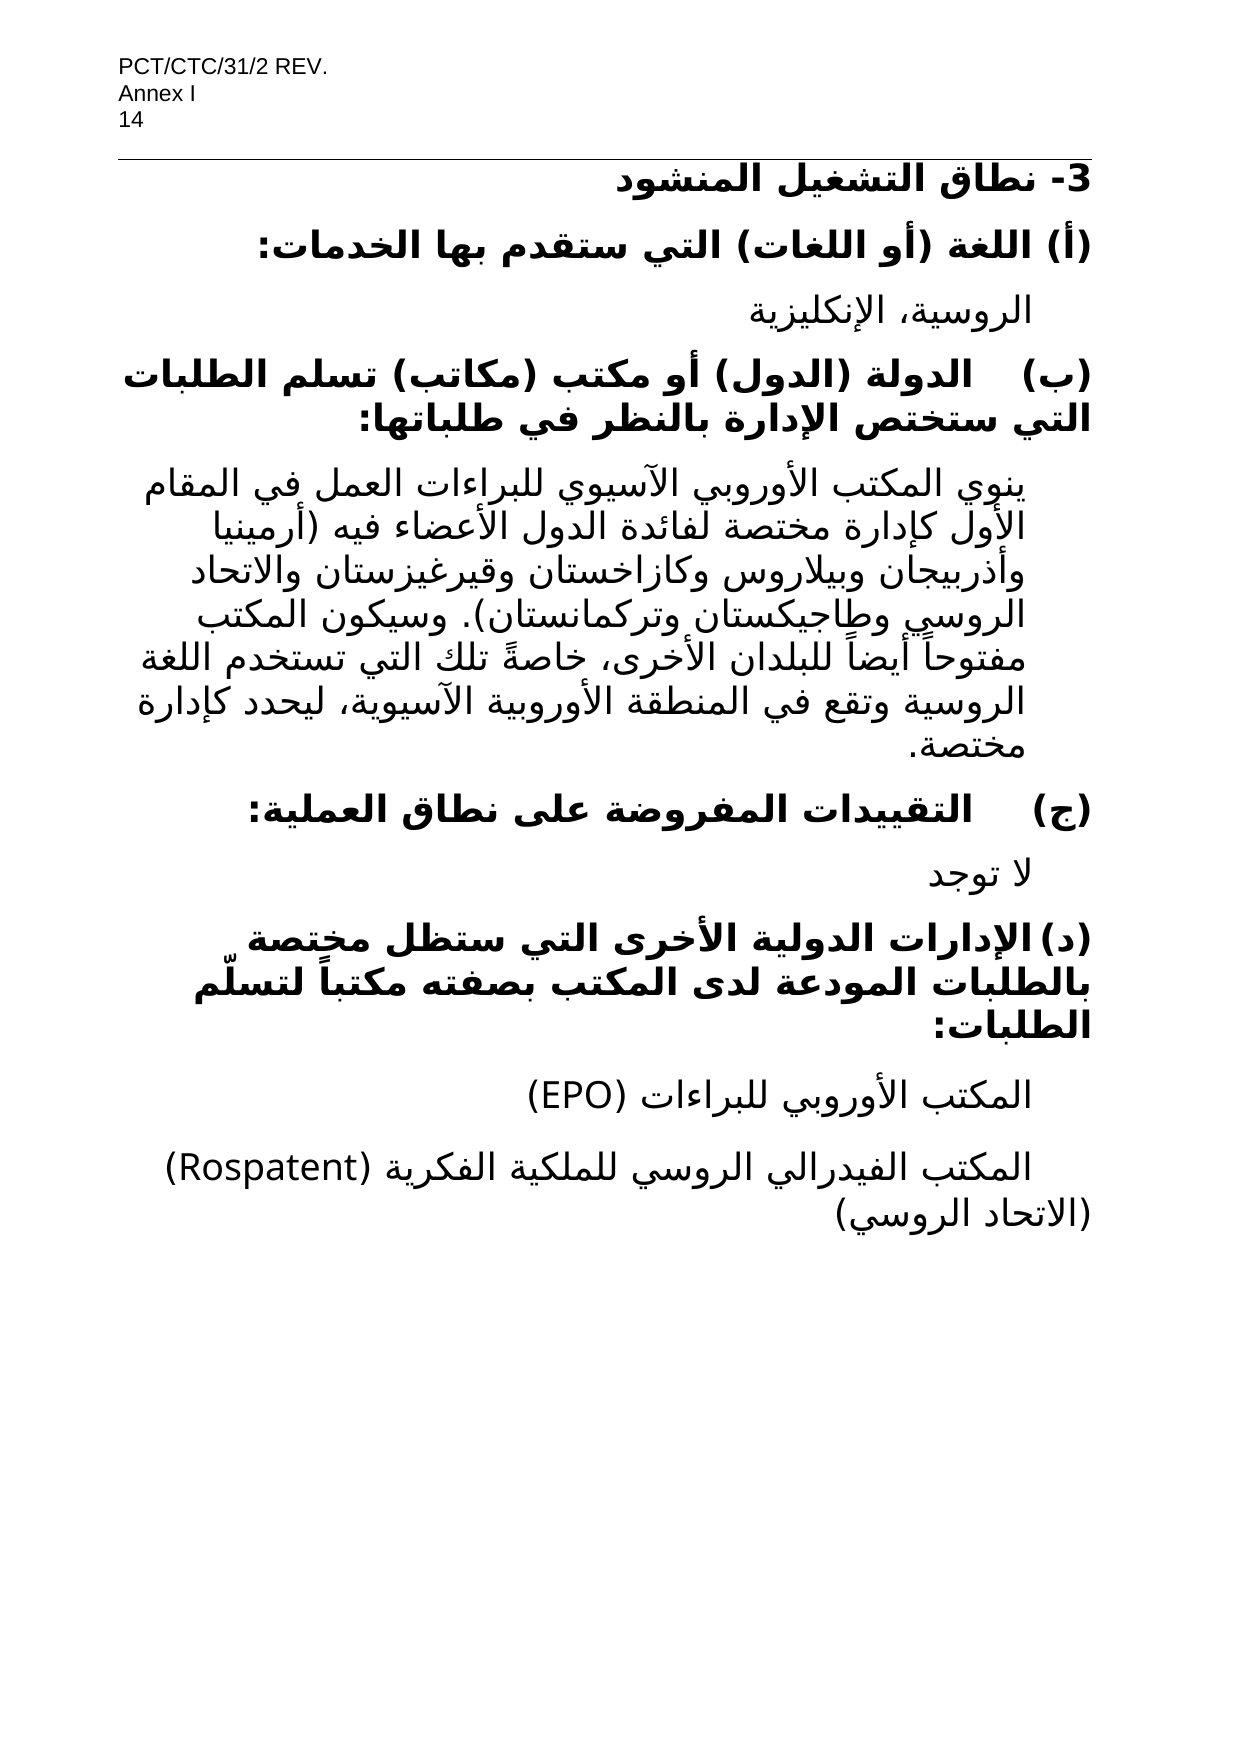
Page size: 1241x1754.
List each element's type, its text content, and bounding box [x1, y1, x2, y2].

text لا توجد [118, 852, 1092, 896]
text (أ) اللغة (أو اللغات) التي ستقدم بها الخدمات: [118, 224, 1092, 268]
text (ج) التقييدات المفروضة على نطاق العملية: [118, 788, 1092, 831]
text 3- نطاق التشغيل المنشود [118, 160, 1092, 199]
text المكتب الفيدرالي الروسي للملكية الفكرية (Rospatent) (الاتحاد الروسي) [118, 1140, 1092, 1235]
text ينوي المكتب الأوروبي الآسيوي للبراءات العمل في المقام الأول كإدارة مختصة لفائدة الدول الأعضاء فيه (أرمينيا وأذربيجان وبيلاروس وكازاخستان وقيرغيزستان والاتحاد الروسي وطاجيكستان وتركمانستان). وسيكون المكتب مفتوحاً أيضاً للبلدان الأخرى، خاصةً تلك التي تستخدم اللغة الروسية وتقع في المنطقة الأوروبية الآسيوية، ليحدد كإدارة مختصة. [118, 461, 1027, 767]
text (د) الإدارات الدولية الأخرى التي ستظل مختصة بالطلبات المودعة لدى المكتب بصفته مكتباً لتسلّم الطلبات: [118, 917, 1092, 1047]
text المكتب الأوروبي للبراءات (EPO) [118, 1068, 1092, 1119]
text (ب) الدولة (الدول) أو مكتب (مكاتب) تسلم الطلبات التي ستختص الإدارة بالنظر في طلباتها: [118, 353, 1092, 440]
text الروسية، الإنكليزية [118, 289, 1092, 332]
